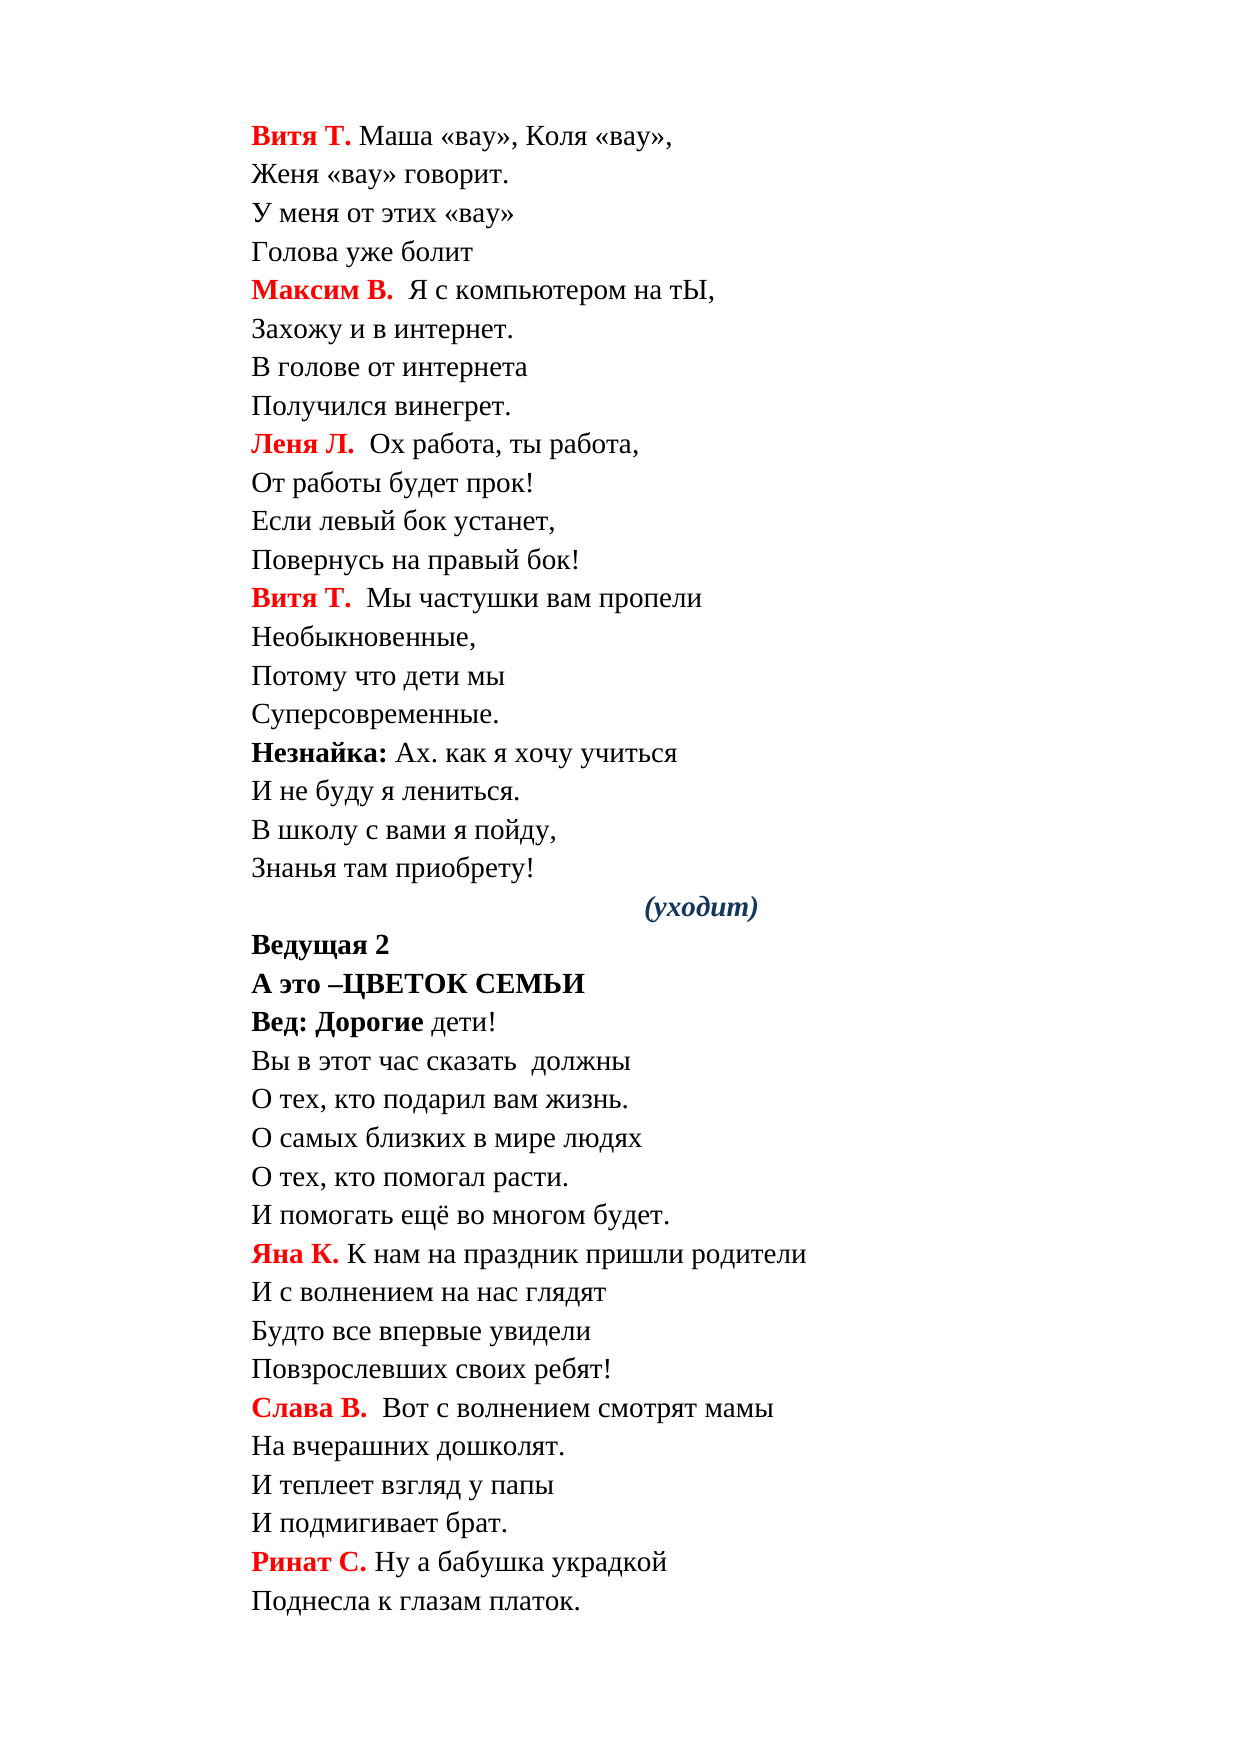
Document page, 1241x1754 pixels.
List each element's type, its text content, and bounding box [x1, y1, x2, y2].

text В голове от интернета [177, 349, 1152, 383]
text Поднесла к глазам платок. [177, 1583, 1152, 1616]
text А это –ЦВЕТОК СЕМЬИ [177, 966, 1152, 999]
text Получился винегрет. [177, 388, 1152, 421]
text Захожу и в интернет. [177, 311, 1152, 344]
text (уходит) [177, 889, 1152, 922]
text Леня Л. Ох работа, ты работа, [177, 426, 1152, 460]
text От работы будет прок! [177, 465, 1152, 498]
text Потому что дети мы [177, 658, 1152, 691]
text Витя Т. Мы частушки вам пропели [177, 581, 1152, 614]
text Вы в этот час сказать должны [177, 1043, 1152, 1077]
text Женя «вау» говорит. [177, 157, 1152, 190]
text На вчерашних дошколят. [177, 1428, 1152, 1462]
text И не буду я лениться. [177, 773, 1152, 807]
text О тех, кто помогал расти. [177, 1159, 1152, 1192]
text Ведущая 2 [177, 927, 1152, 961]
text Ринат С. Ну а бабушка украдкой [177, 1544, 1152, 1578]
text Знанья там приобрету! [177, 850, 1152, 884]
text Голова уже болит [177, 234, 1152, 267]
text Максим В. Я с компьютером на тЫ, [177, 272, 1152, 306]
text О самых близких в мире людях [177, 1120, 1152, 1154]
text Если левый бок устанет, [177, 503, 1152, 537]
text Повзрослевших своих ребят! [177, 1351, 1152, 1385]
text В школу с вами я пойду, [177, 812, 1152, 845]
text Яна К. К нам на праздник пришли родители [177, 1236, 1152, 1269]
text И теплеет взгляд у папы [177, 1467, 1152, 1501]
text О тех, кто подарил вам жизнь. [177, 1082, 1152, 1115]
text Слава В. Вот с волнением смотрят мамы [177, 1390, 1152, 1423]
text Суперсовременные. [177, 696, 1152, 730]
text И помогать ещё во многом будет. [177, 1197, 1152, 1231]
text Вед: Дорогие дети! [177, 1004, 1152, 1038]
text И подмигивает брат. [177, 1506, 1152, 1539]
text Будто все впервые увидели [177, 1313, 1152, 1346]
text Повернусь на правый бок! [177, 542, 1152, 576]
text И с волнением на нас глядят [177, 1274, 1152, 1308]
text У меня от этих «вау» [177, 195, 1152, 229]
text Незнайка: Ах. как я хочу учиться [177, 735, 1152, 768]
text Витя Т. Маша «вау», Коля «вау», [177, 118, 1152, 152]
text Необыкновенные, [177, 619, 1152, 653]
